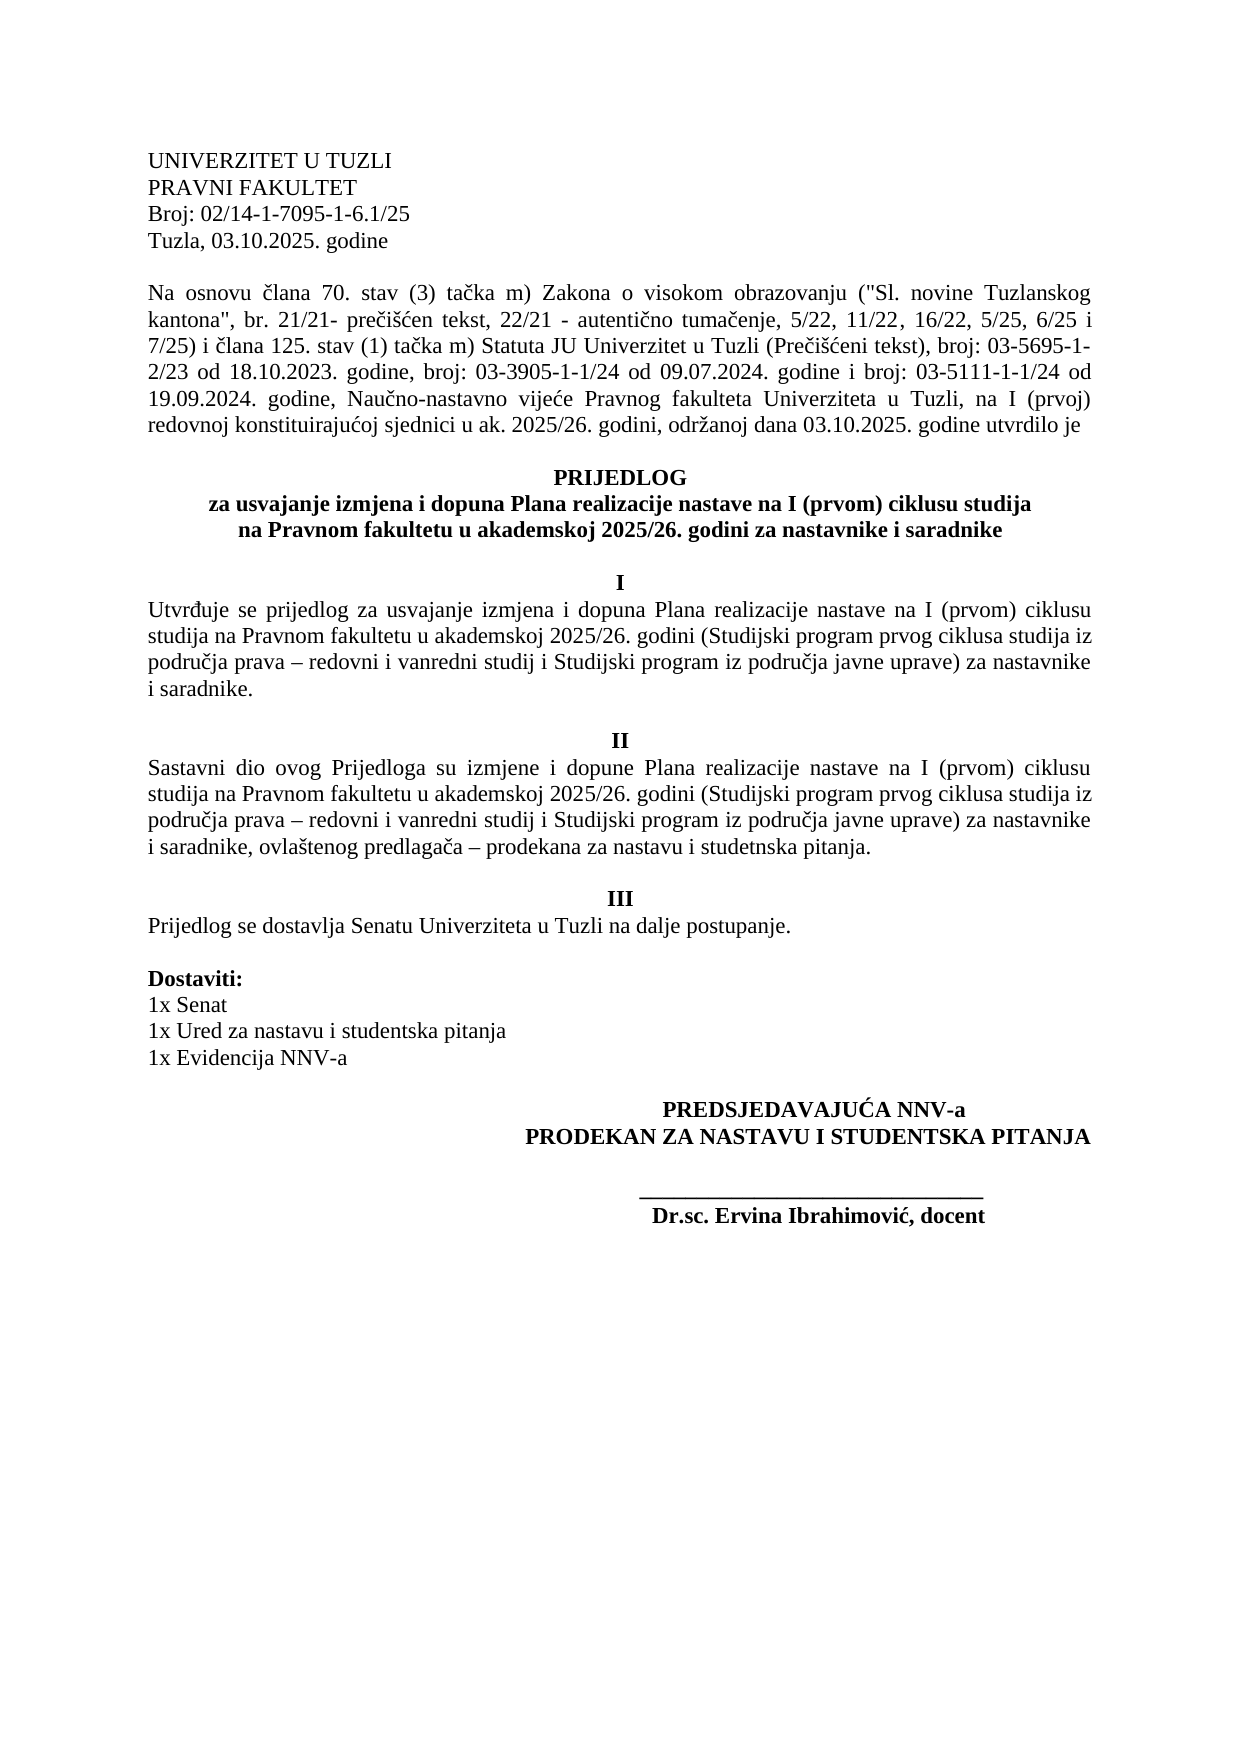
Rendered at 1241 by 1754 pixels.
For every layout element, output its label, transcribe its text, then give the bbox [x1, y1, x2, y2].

text Prijedlog se dostavlja Senatu Univerziteta u Tuzli na dalje postupanje. [148, 912, 1093, 938]
text Dr.sc. Ervina Ibrahimović, docent [148, 1202, 1093, 1228]
text 1x Evidencija NNV-a [148, 1044, 1093, 1070]
text II [148, 727, 1093, 754]
text 1x Ured za nastavu i studentska pitanja [148, 1017, 1093, 1044]
text ______________________________ [148, 1175, 1093, 1202]
text 1x Senat [148, 991, 1093, 1017]
text UNIVERZITET U TUZLI PRAVNI FAKULTET [148, 148, 1093, 200]
text Utvrđuje se prijedlog za usvajanje izmjena i dopuna Plana realizacije nastave na I (prvom) ciklusu studija na Pravnom fakultetu u akademskoj 2025/26. godini (Studijski program prvog ciklusa studija iz područja prava – redovni i vanredni studij i Studijski program iz područja javne uprave) za nastavnike i saradnike. [148, 596, 1093, 701]
text Dostaviti: [148, 964, 1093, 991]
text Sastavni dio ovog Prijedloga su izmjene i dopune Plana realizacije nastave na I (prvom) ciklusu studija na Pravnom fakultetu u akademskoj 2025/26. godini (Studijski program prvog ciklusa studija iz područja prava – redovni i vanredni studij i Studijski program iz područja javne uprave) za nastavnike i saradnike, ovlaštenog predlagača – prodekana za nastavu i studetnska pitanja. [148, 754, 1093, 859]
text I [148, 569, 1093, 596]
text III [148, 886, 1093, 912]
text za usvajanje izmjena i dopuna Plana realizacije nastave na I (prvom) ciklusu studija [148, 490, 1093, 517]
text PRIJEDLOG [148, 464, 1093, 490]
text Tuzla, 03.10.2025. godine [148, 227, 1093, 253]
text Na osnovu člana 70. stav (3) tačka m) Zakona o visokom obrazovanju ("Sl. novine Tuzlanskog kantona", br. 21/21- prečišćen tekst, 22/21 - autentično tumačenje, 5/22, 11/22, 16/22, 5/25, 6/25 i 7/25) i člana 125. stav (1) tačka m) Statuta JU Univerzitet u Tuzli (Prečišćeni tekst), broj: 03-5695-1-2/23 od 18.10.2023. godine, broj: 03-3905-1-1/24 od 09.07.2024. godine i broj: 03-5111-1-1/24 od 19.09.2024. godine, Naučno-nastavno vijeće Pravnog fakulteta Univerziteta u Tuzli, na I (prvoj) redovnoj konstituirajućoj sjednici u ak. 2025/26. godini, održanoj dana 03.10.2025. godine utvrdilo je [148, 279, 1093, 437]
text Broj: 02/14-1-7095-1-6.1/25 [148, 200, 1093, 227]
text PRODEKAN ZA NASTAVU I STUDENTSKA PITANJA [148, 1123, 1093, 1149]
text PREDSJEDAVAJUĆA NNV-a [148, 1096, 1093, 1123]
text na Pravnom fakultetu u akademskoj 2025/26. godini za nastavnike i saradnike [148, 517, 1093, 543]
